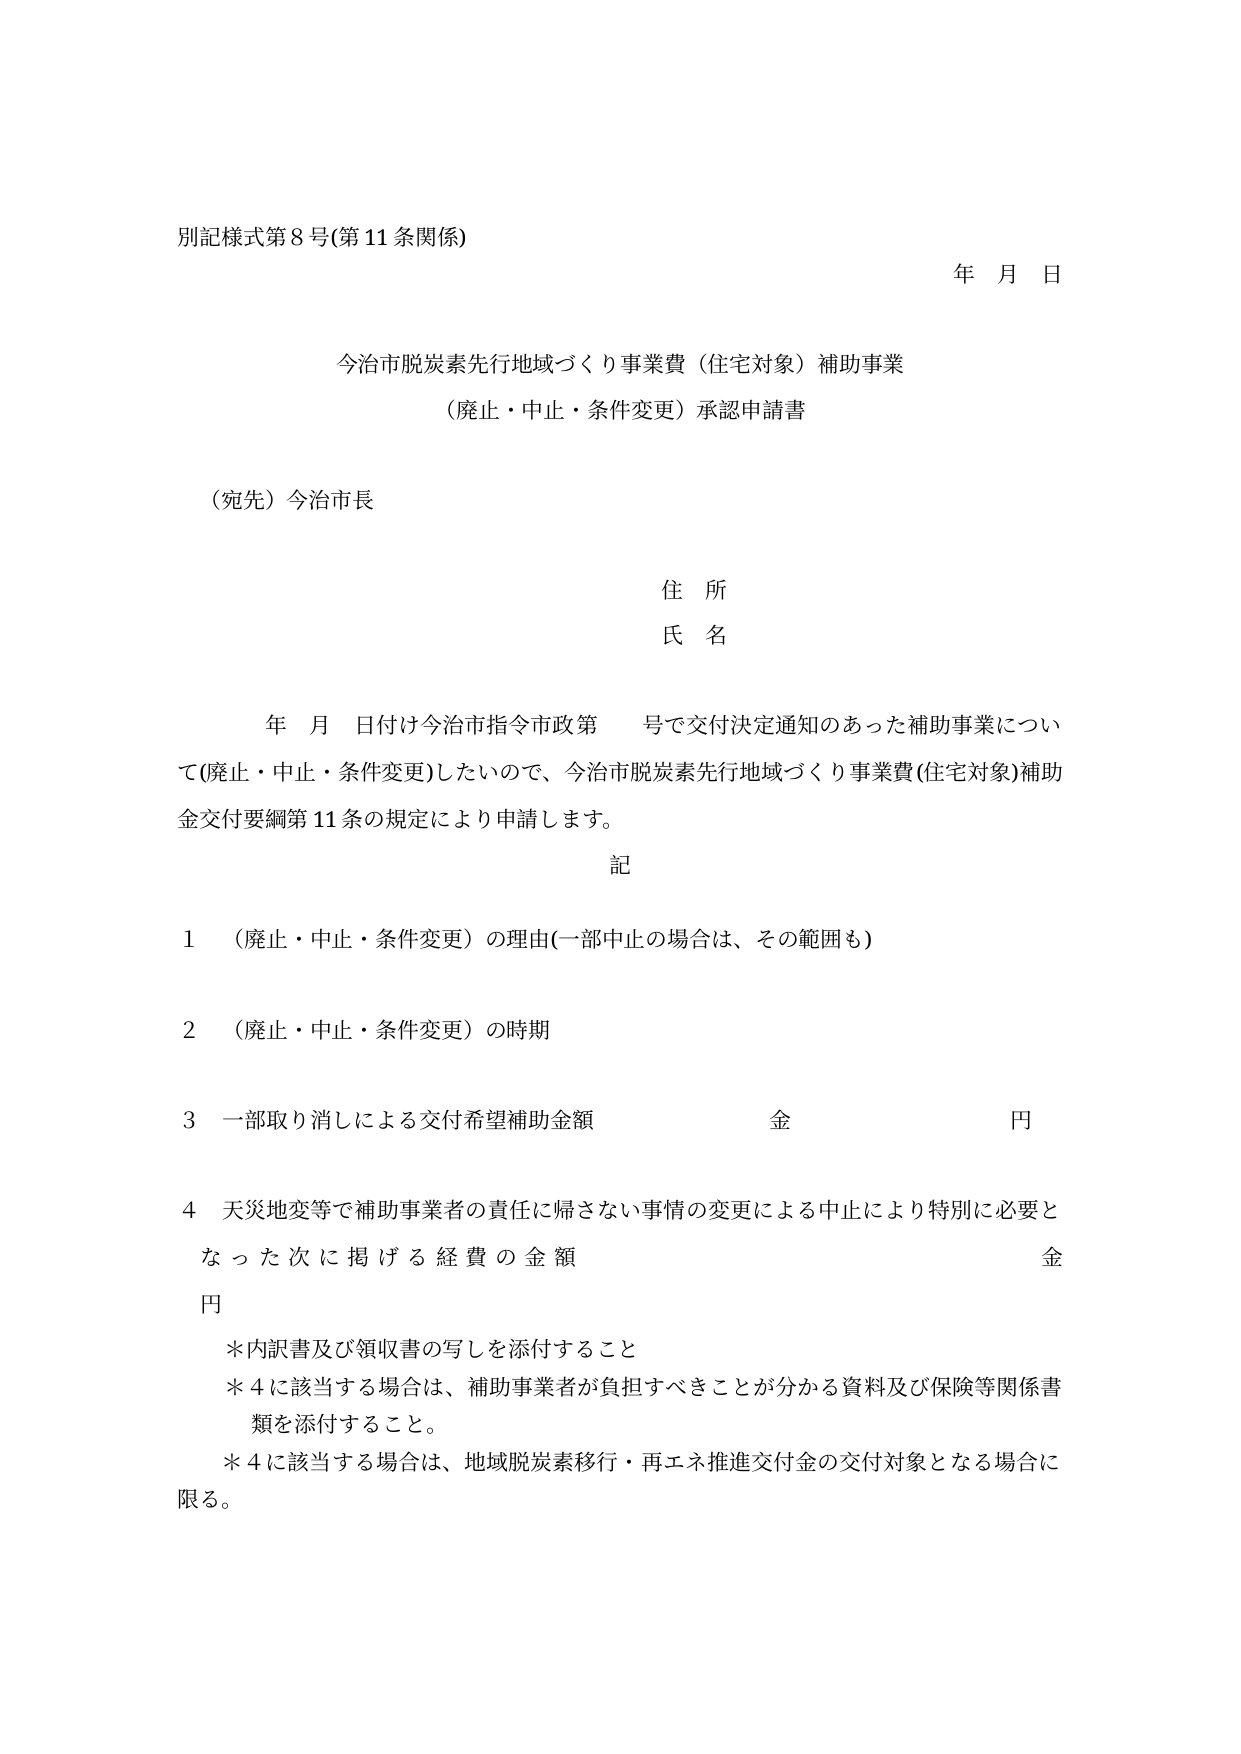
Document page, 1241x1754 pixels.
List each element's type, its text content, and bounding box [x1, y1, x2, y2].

text 氏 名 [177, 616, 1063, 653]
subtitle 記 [177, 845, 1063, 882]
text 今治市脱炭素先行地域づくり事業費（住宅対象）補助事業 [177, 344, 1063, 382]
text ＊４に該当する場合は、補助事業者が負担すべきことが分かる資料及び保険等関係書類を添付すること。 [180, 1367, 1063, 1442]
text （宛先）今治市長 [177, 480, 1063, 517]
list 一部取り消しによる交付希望補助金額 金 円 [178, 1100, 1063, 1138]
text 年 月 日付け今治市指令市政第 号で交付決定通知のあった補助事業について(廃止・中止・条件変更)したいので、今治市脱炭素先行地域づくり事業費(住宅対象)補助金交付要綱第11条の規定により申請します。 [177, 706, 1063, 837]
text ＊４に該当する場合は、地域脱炭素移行・再エネ推進交付金の交付対象となる場合に限る。 [177, 1442, 1063, 1517]
list （廃止・中止・条件変更）の理由(一部中止の場合は、その範囲も) [178, 920, 1063, 957]
list 天災地変等で補助事業者の責任に帰さない事情の変更による中止により特別に必要となった次に掲げる経費の金額 金 円 [178, 1190, 1063, 1322]
list （廃止・中止・条件変更）の時期 [178, 1010, 1063, 1047]
text 年 月 日 [177, 254, 1063, 292]
text 別記様式第８号(第11条関係) [177, 217, 1063, 254]
text （廃止・中止・条件変更）承認申請書 [177, 390, 1063, 427]
text 住 所 [177, 570, 1063, 608]
text ＊内訳書及び領収書の写しを添付すること [180, 1329, 1063, 1367]
